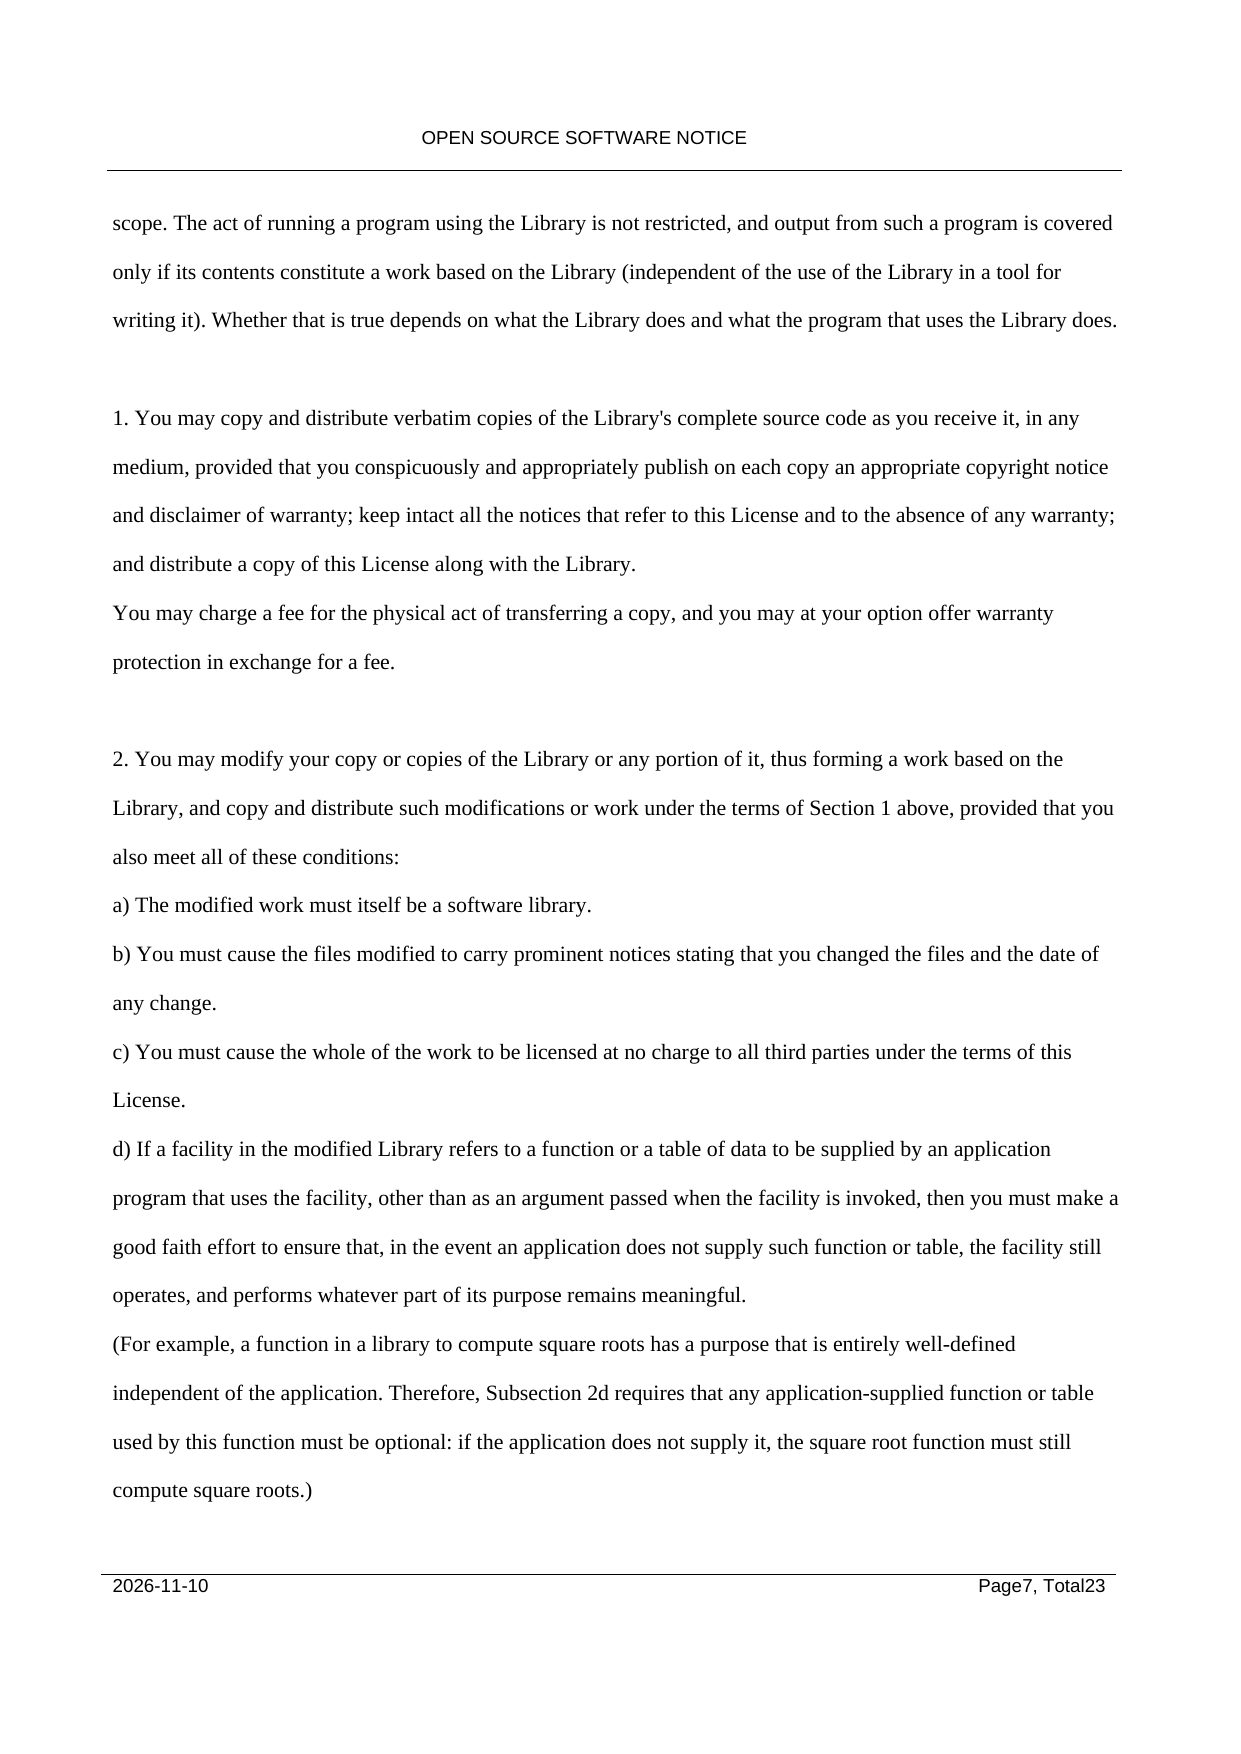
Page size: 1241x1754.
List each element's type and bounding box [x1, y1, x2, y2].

text [112, 206, 1128, 1506]
